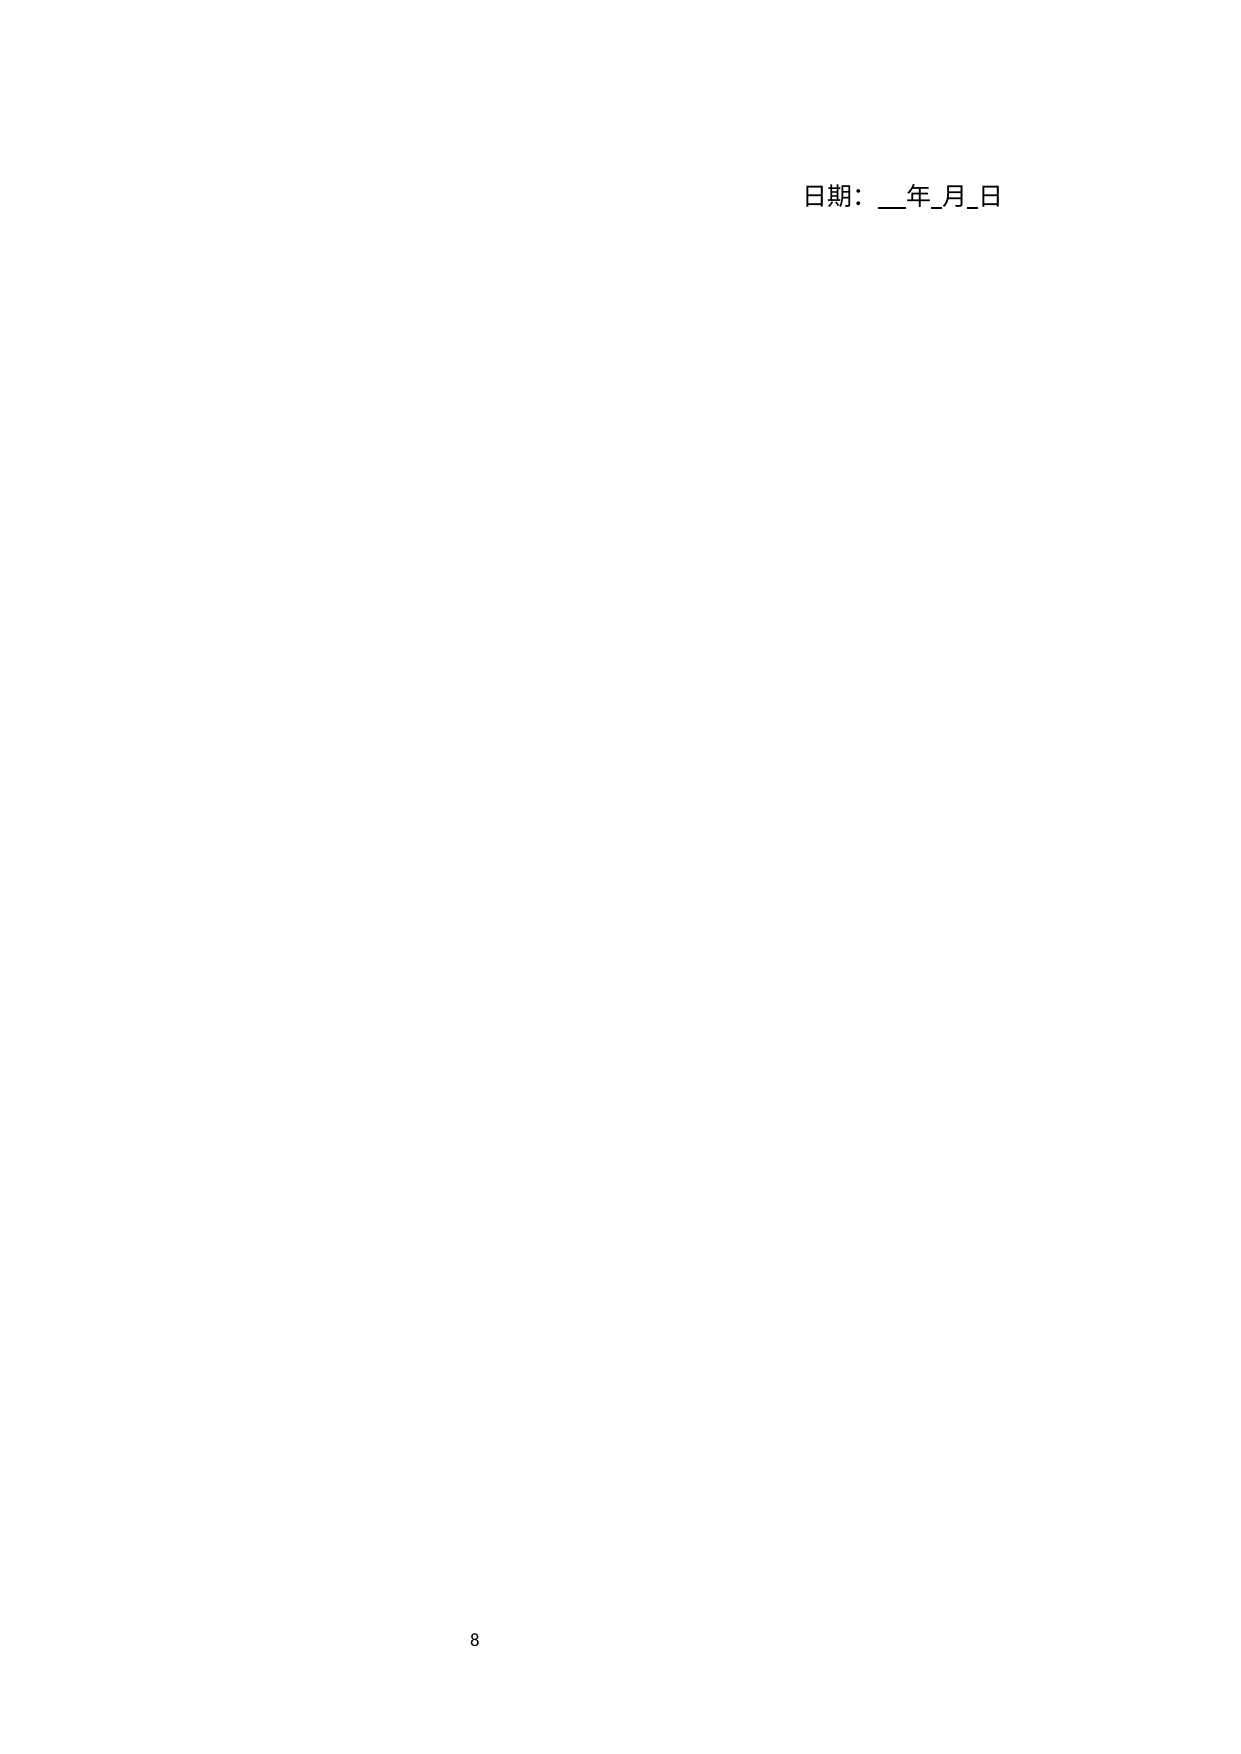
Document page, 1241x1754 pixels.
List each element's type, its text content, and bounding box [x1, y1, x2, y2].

text 日期： 年 月 日 [187, 162, 1003, 227]
